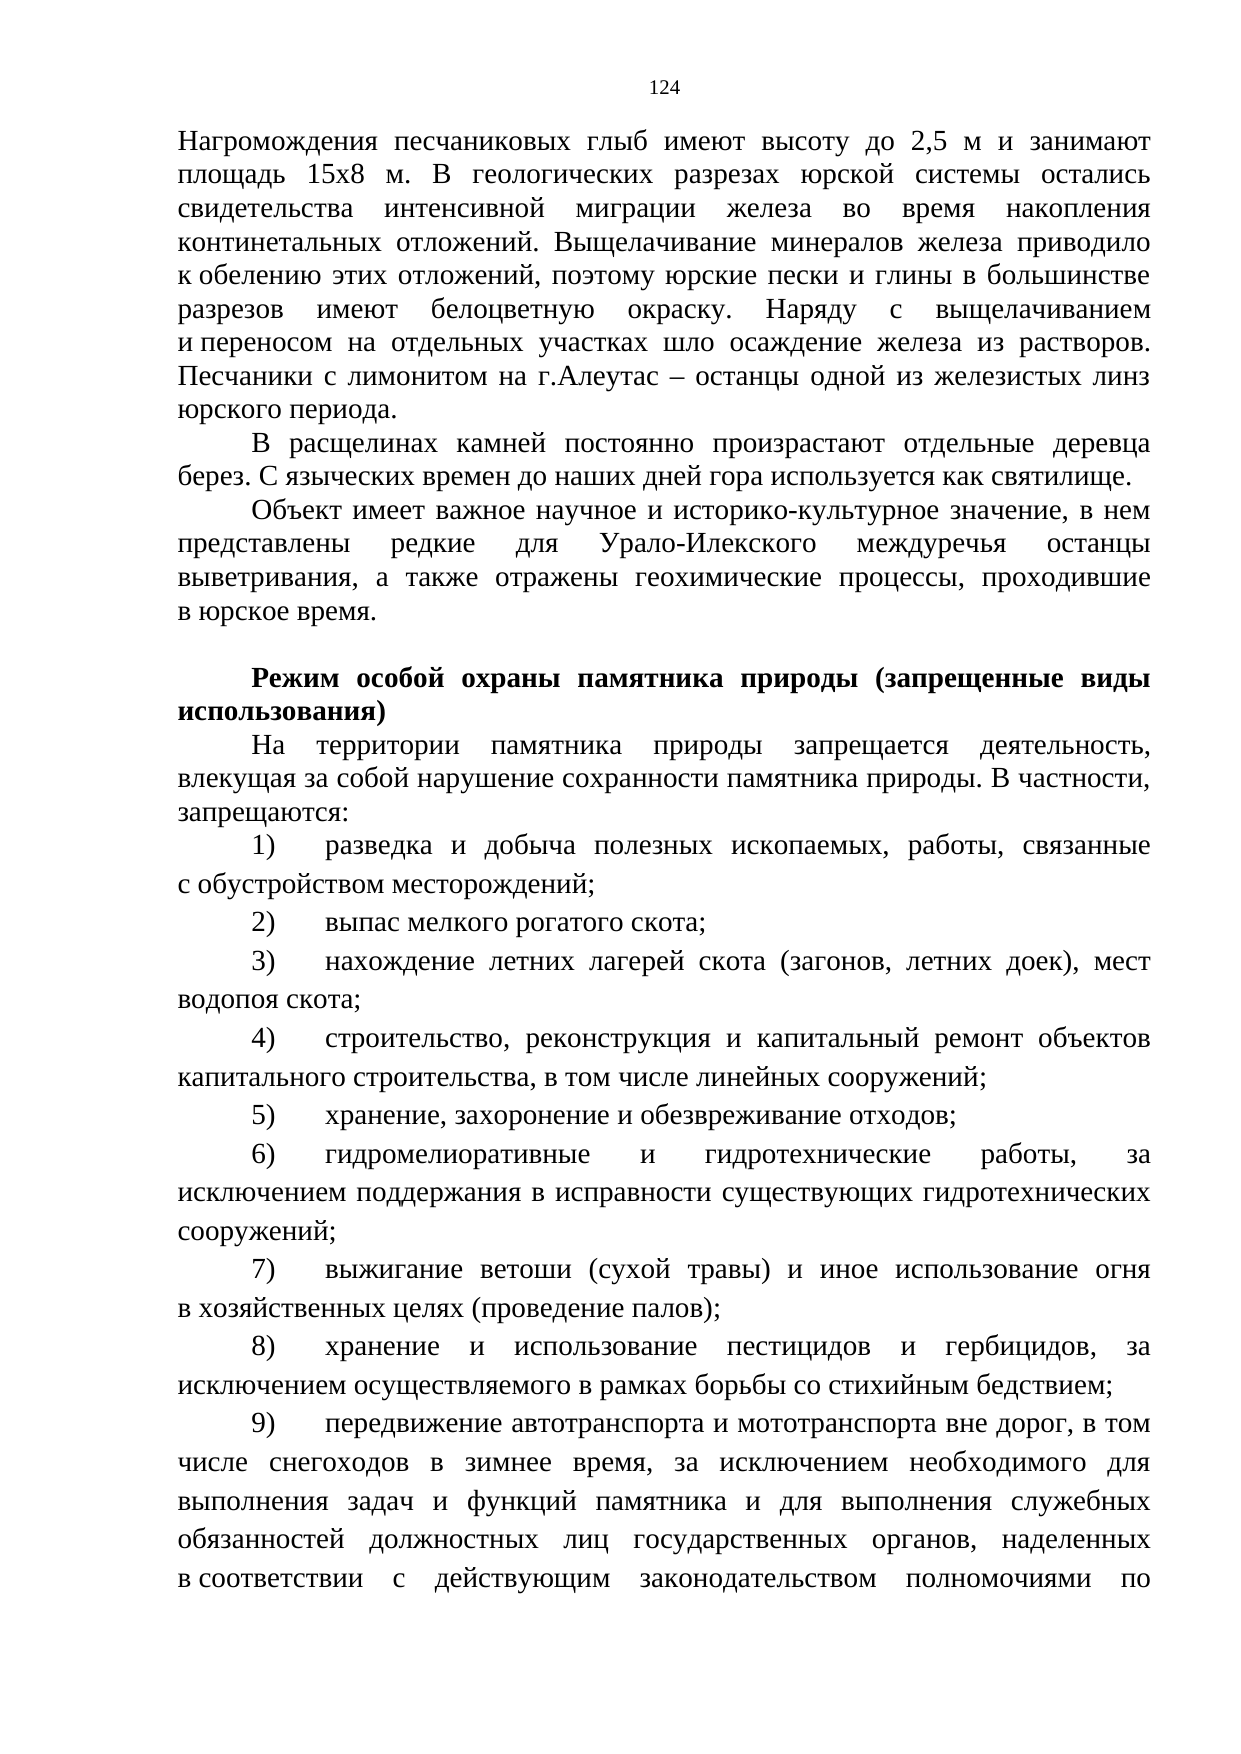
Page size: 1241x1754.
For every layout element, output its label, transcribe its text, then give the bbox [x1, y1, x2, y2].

text Объект имеет важное научное и историко-культурное значение, в нем представлены редкие для Урало-Илекского междуречья останцы выветривания, а также отражены геохимические процессы, проходившие в юрское время. [177, 492, 1152, 626]
list выжигание ветоши (сухой травы) и иное использование огня в хозяйственных целях (проведение палов); [177, 1251, 1152, 1323]
text На территории памятника природы запрещается деятельность, влекущая за собой нарушение сохранности памятника природы. В частности, запрещаются: [177, 727, 1152, 827]
list строительство, реконструкция и капитальный ремонт объектов капитального строительства, в том числе линейных сооружений; [177, 1020, 1152, 1092]
text В расщелинах камней постоянно произрастают отдельные деревца берез. С языческих времен до наших дней гора используется как святилище. [177, 425, 1152, 492]
list хранение и использование пестицидов и гербицидов, за исключением осуществляемого в рамках борьбы со стихийным бедствием; [177, 1328, 1152, 1401]
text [177, 123, 1152, 425]
list разведка и добыча полезных ископаемых, работы, связанные с обустройством месторождений; [177, 827, 1152, 899]
list выпас мелкого рогатого скота; [177, 904, 1152, 938]
text Режим особой охраны памятника природы (запрещенные виды использования) [177, 660, 1152, 727]
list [177, 1406, 1152, 1593]
list хранение, захоронение и обезвреживание отходов; [177, 1097, 1152, 1131]
list гидромелиоративные и гидротехнические работы, за исключением поддержания в исправности существующих гидротехнических сооружений; [177, 1136, 1152, 1246]
list нахождение летних лагерей скота (загонов, летних доек), мест водопоя скота; [177, 943, 1152, 1015]
